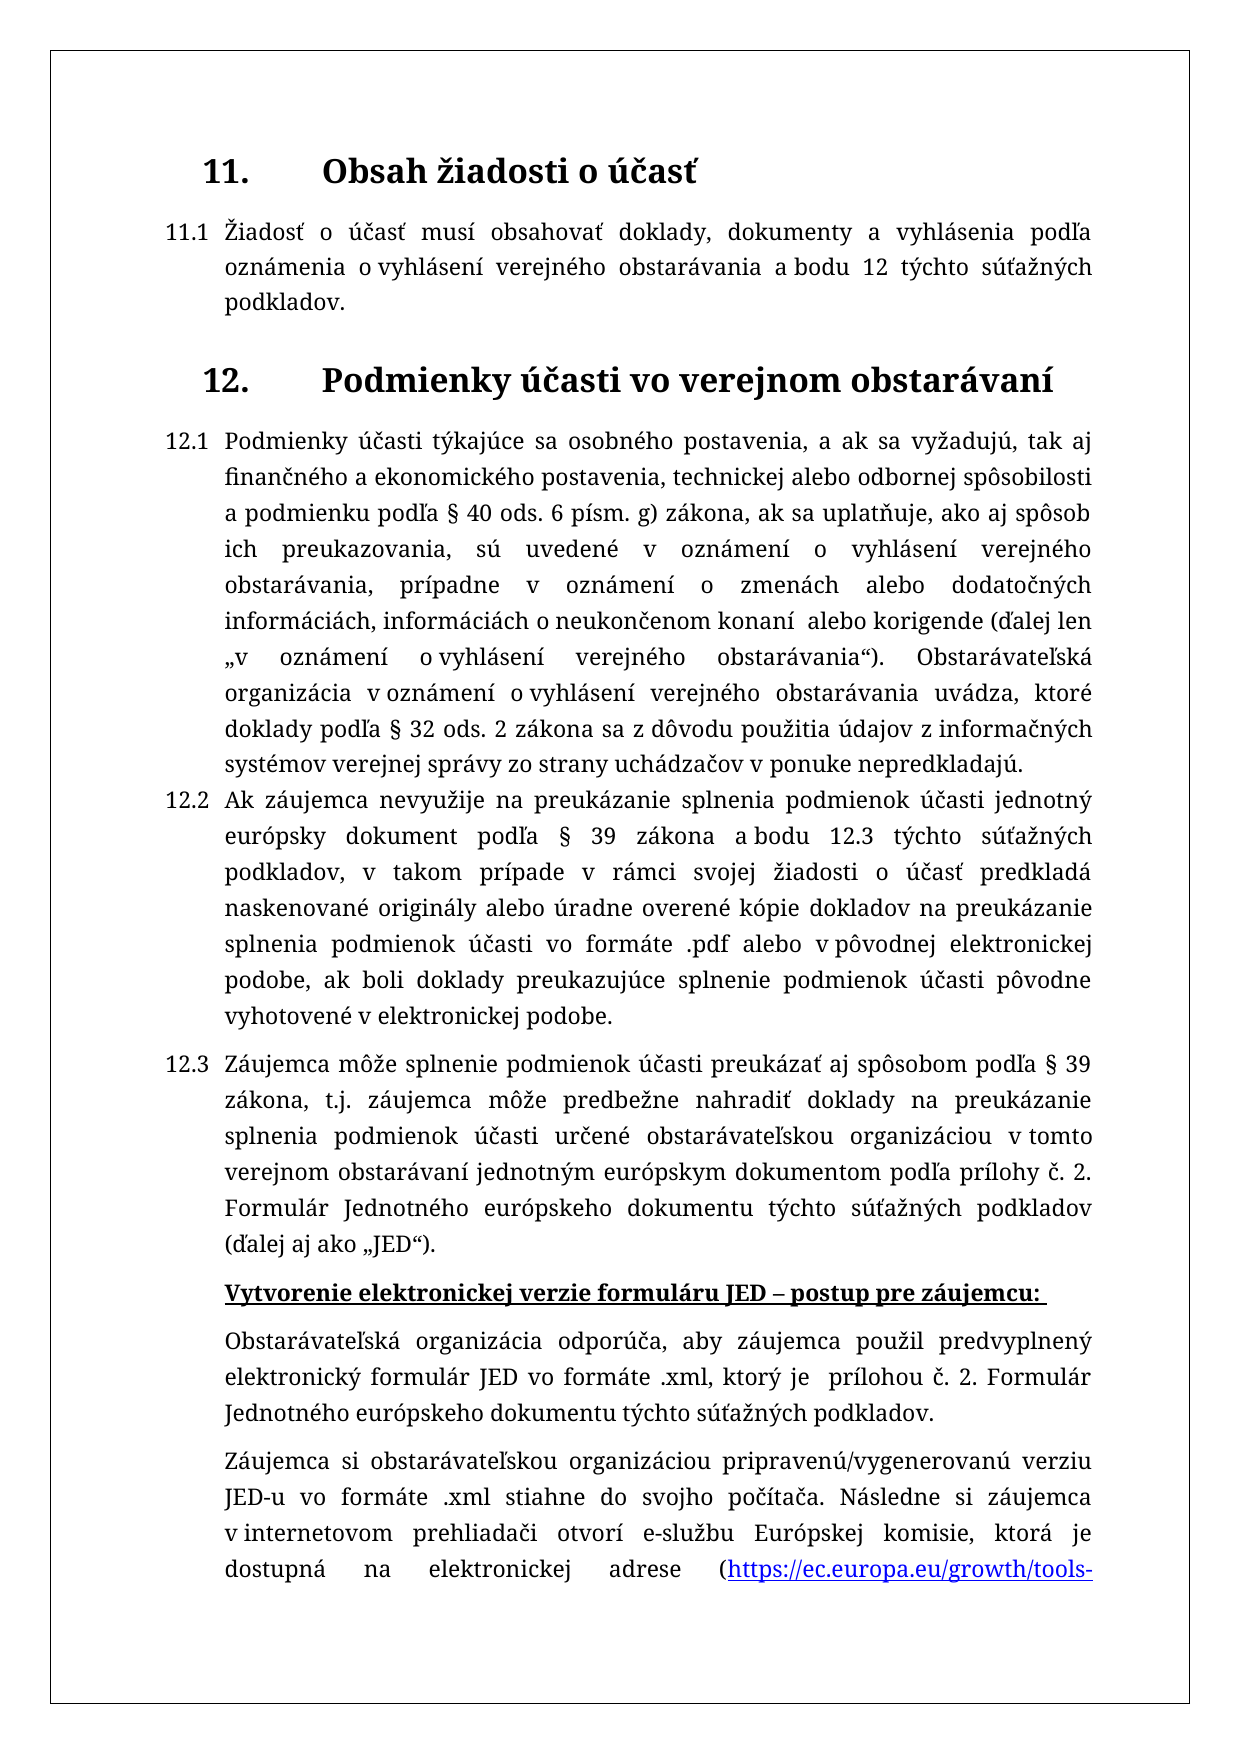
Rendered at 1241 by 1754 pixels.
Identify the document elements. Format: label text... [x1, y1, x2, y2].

text 12.1 Podmienky účasti týkajúce sa osobného postavenia, a ak sa vyžadujú, tak aj finančného a ekonomického postavenia, technickej alebo odbornej spôsobilosti a podmienku podľa § 40 ods. 6 písm. g) zákona, ak sa uplatňuje, ako aj spôsob ich preukazovania, sú uvedené v oznámení o vyhlásení verejného obstarávania, prípadne v oznámení o zmenách alebo dodatočných informáciách, informáciách o neukončenom konaní alebo korigende (ďalej len „v oznámení o vyhlásení verejného obstarávania“). Obstarávateľská organizácia v oznámení o vyhlásení verejného obstarávania uvádza, ktoré doklady podľa § 32 ods. 2 zákona sa z dôvodu použitia údajov z informačných systémov verejnej správy zo strany uchádzačov v ponuke nepredkladajú. [165, 425, 1093, 780]
subtitle Podmienky účasti vo verejnom obstarávaní [203, 357, 1093, 402]
list Žiadosť o účasť musí obsahovať doklady, dokumenty a vyhlásenia podľa oznámenia o vyhlásení verejného obstarávania a bodu 12 týchto súťažných podkladov. [165, 216, 1093, 317]
subtitle Obsah žiadosti o účasť [203, 147, 1093, 193]
text 12.2 Ak záujemca nevyužije na preukázanie splnenia podmienok účasti jednotný európsky dokument podľa § 39 zákona a bodu 12.3 týchto súťažných podkladov, v takom prípade v rámci svojej žiadosti o účasť predkladá naskenované originály alebo úradne overené kópie dokladov na preukázanie splnenia podmienok účasti vo formáte .pdf alebo v pôvodnej elektronickej podobe, ak boli doklady preukazujúce splnenie podmienok účasti pôvodne vyhotovené v elektronickej podobe. [165, 784, 1093, 1031]
text Vytvorenie elektronickej verzie formuláru JED – postup pre záujemcu: [224, 1277, 1093, 1308]
text Obstarávateľská organizácia odporúča, aby záujemca použil predvyplnený elektronický formulár JED vo formáte .xml, ktorý je prílohou č. 2. Formulár Jednotného európskeho dokumentu týchto súťažných podkladov. [224, 1325, 1093, 1428]
text 12.3 Záujemca môže splnenie podmienok účasti preukázať aj spôsobom podľa § 39 zákona, t.j. záujemca môže predbežne nahradiť doklady na preukázanie splnenia podmienok účasti určené obstarávateľskou organizáciou v tomto verejnom obstarávaní jednotným európskym dokumentom podľa prílohy č. 2. Formulár Jednotného európskeho dokumentu týchto súťažných podkladov (ďalej aj ako „JED“). [165, 1048, 1093, 1259]
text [224, 1445, 1093, 1584]
